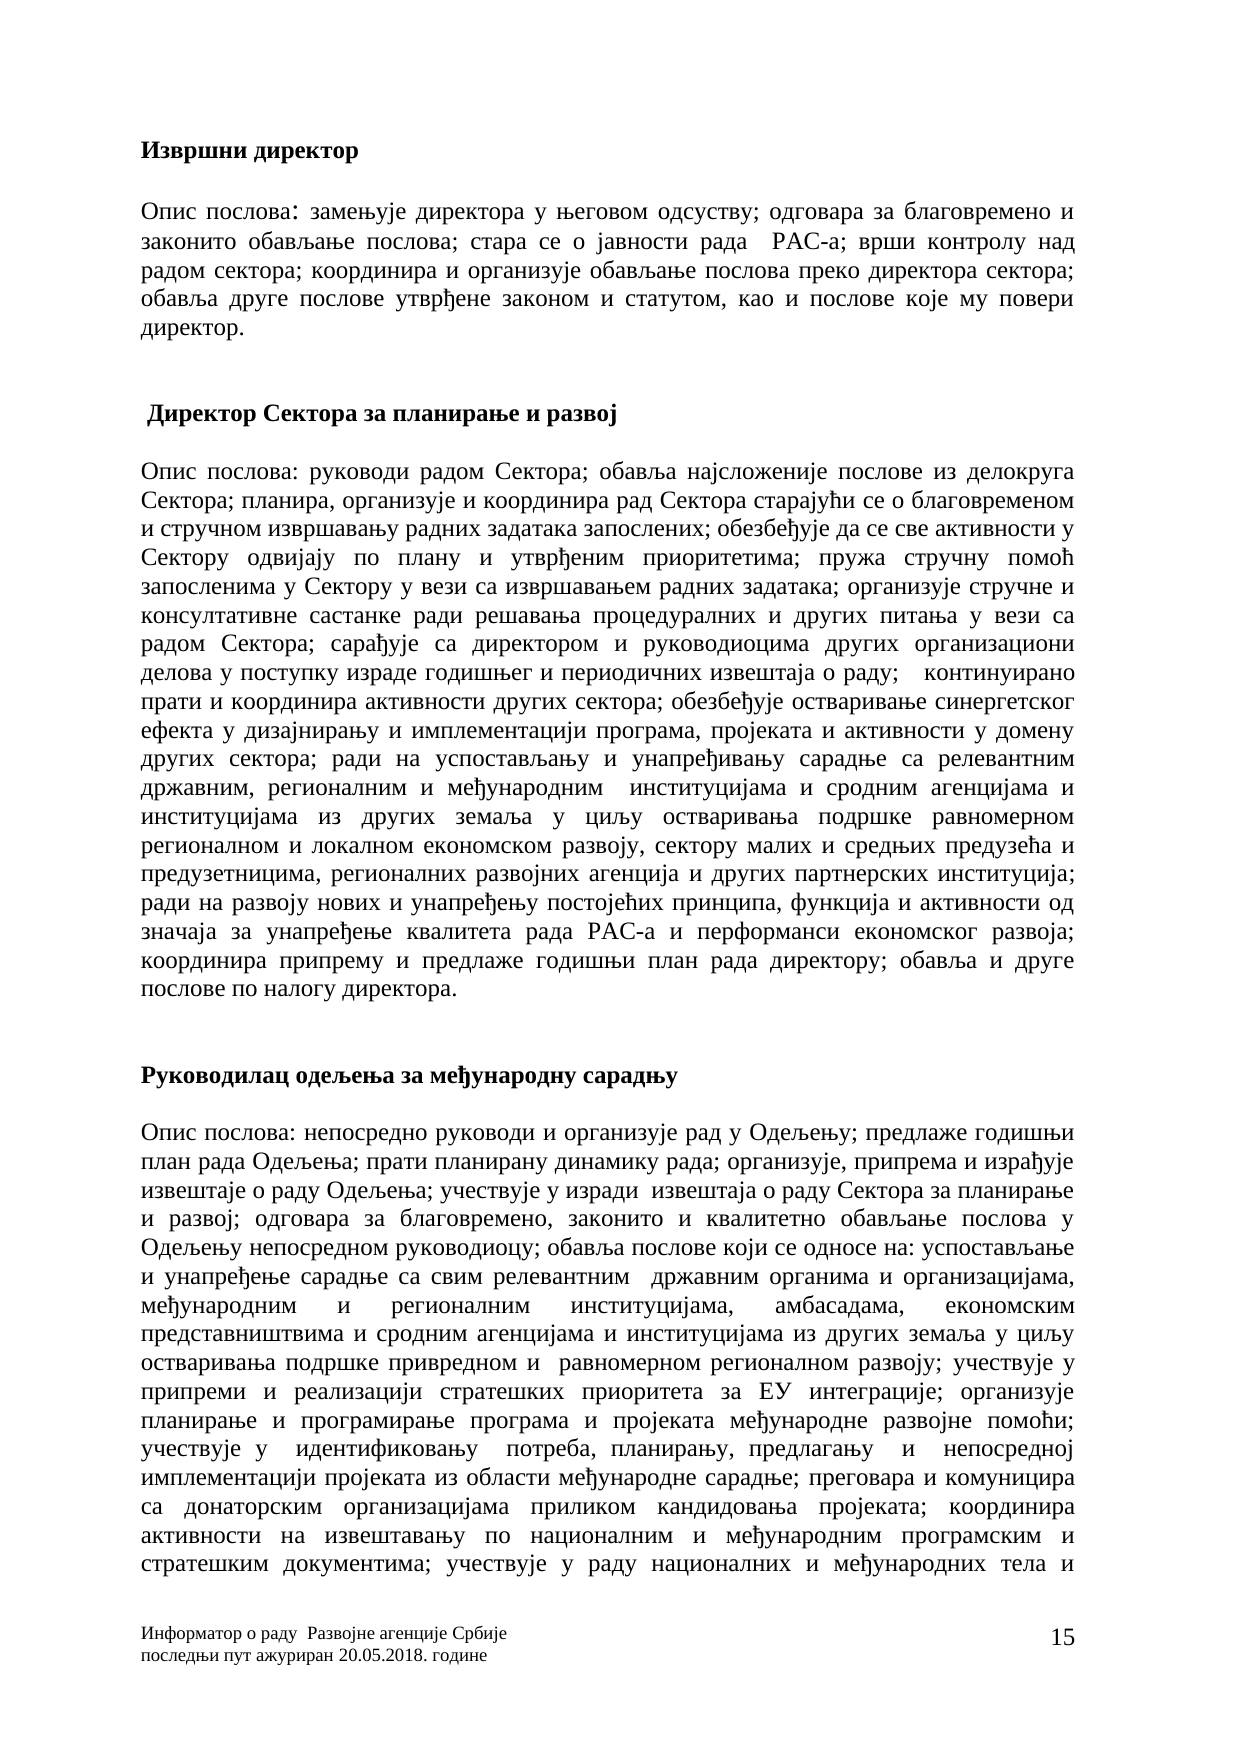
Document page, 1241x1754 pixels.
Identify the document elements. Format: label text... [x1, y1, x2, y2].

text Опис послова: руководи радом Сектора; обавља најсложеније послове из делокруга Сектора; планира, организује и координира рад Сектора старајући се о благовременом и стручном извршавању радних задатака запослених; обезбеђује да се све активности у Сектору одвијају по плану и утврђеним приоритетима; пружа стручну помоћ запосленима у Сектору у вези са извршавањем радних задатака; организује стручне и консултативне састанке ради решавања процедуралних и других питања у вези са радом Сектора; сарађује са директором и руководиоцима других организациони делова у поступку израде годишњег и периодичних извештаја о раду; континуирано прати и координира активности других сектора; обезбеђује остваривање синергетског ефекта у дизајнирању и имплементацији програма, пројеката и активности у домену других сектора; ради на успостављању и унапређивању сарадње са релевантним државним, регионалним и међународним институцијама и сродним агенцијама и институцијама из других земаља у циљу остваривања подршке равномерном регионалном и локалном економском развоју, сектору малих и средњих предузећа и предузетницима, регионалних развојних агенција и других партнерских институција; ради на развоју нових и унапређењу постојећих принципа, функција и активности од значаја за унапређење квалитета рада РАС-а и перформанси економског развоја; координира припрему и предлаже годишњи план рада директору; обавља и друге послове по налогу директора. [141, 456, 1075, 1002]
text Директор Сектора за планирање и развој [141, 398, 1075, 427]
text Извршни директор [141, 135, 1047, 164]
list Руководилац одељења за међународну сарадњу [141, 1060, 1075, 1088]
text Опис послова: замењује директора у његовом одсуству; одговара за благовремено и законито обављање послова; стара се о јавности рада РАС-а; врши контролу над радом сектора; координира и организује обављање послова преко директора сектора; обавља друге послове утврђене законом и статутом, као и послове које му повери директор. [141, 192, 1075, 341]
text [141, 1117, 1075, 1577]
